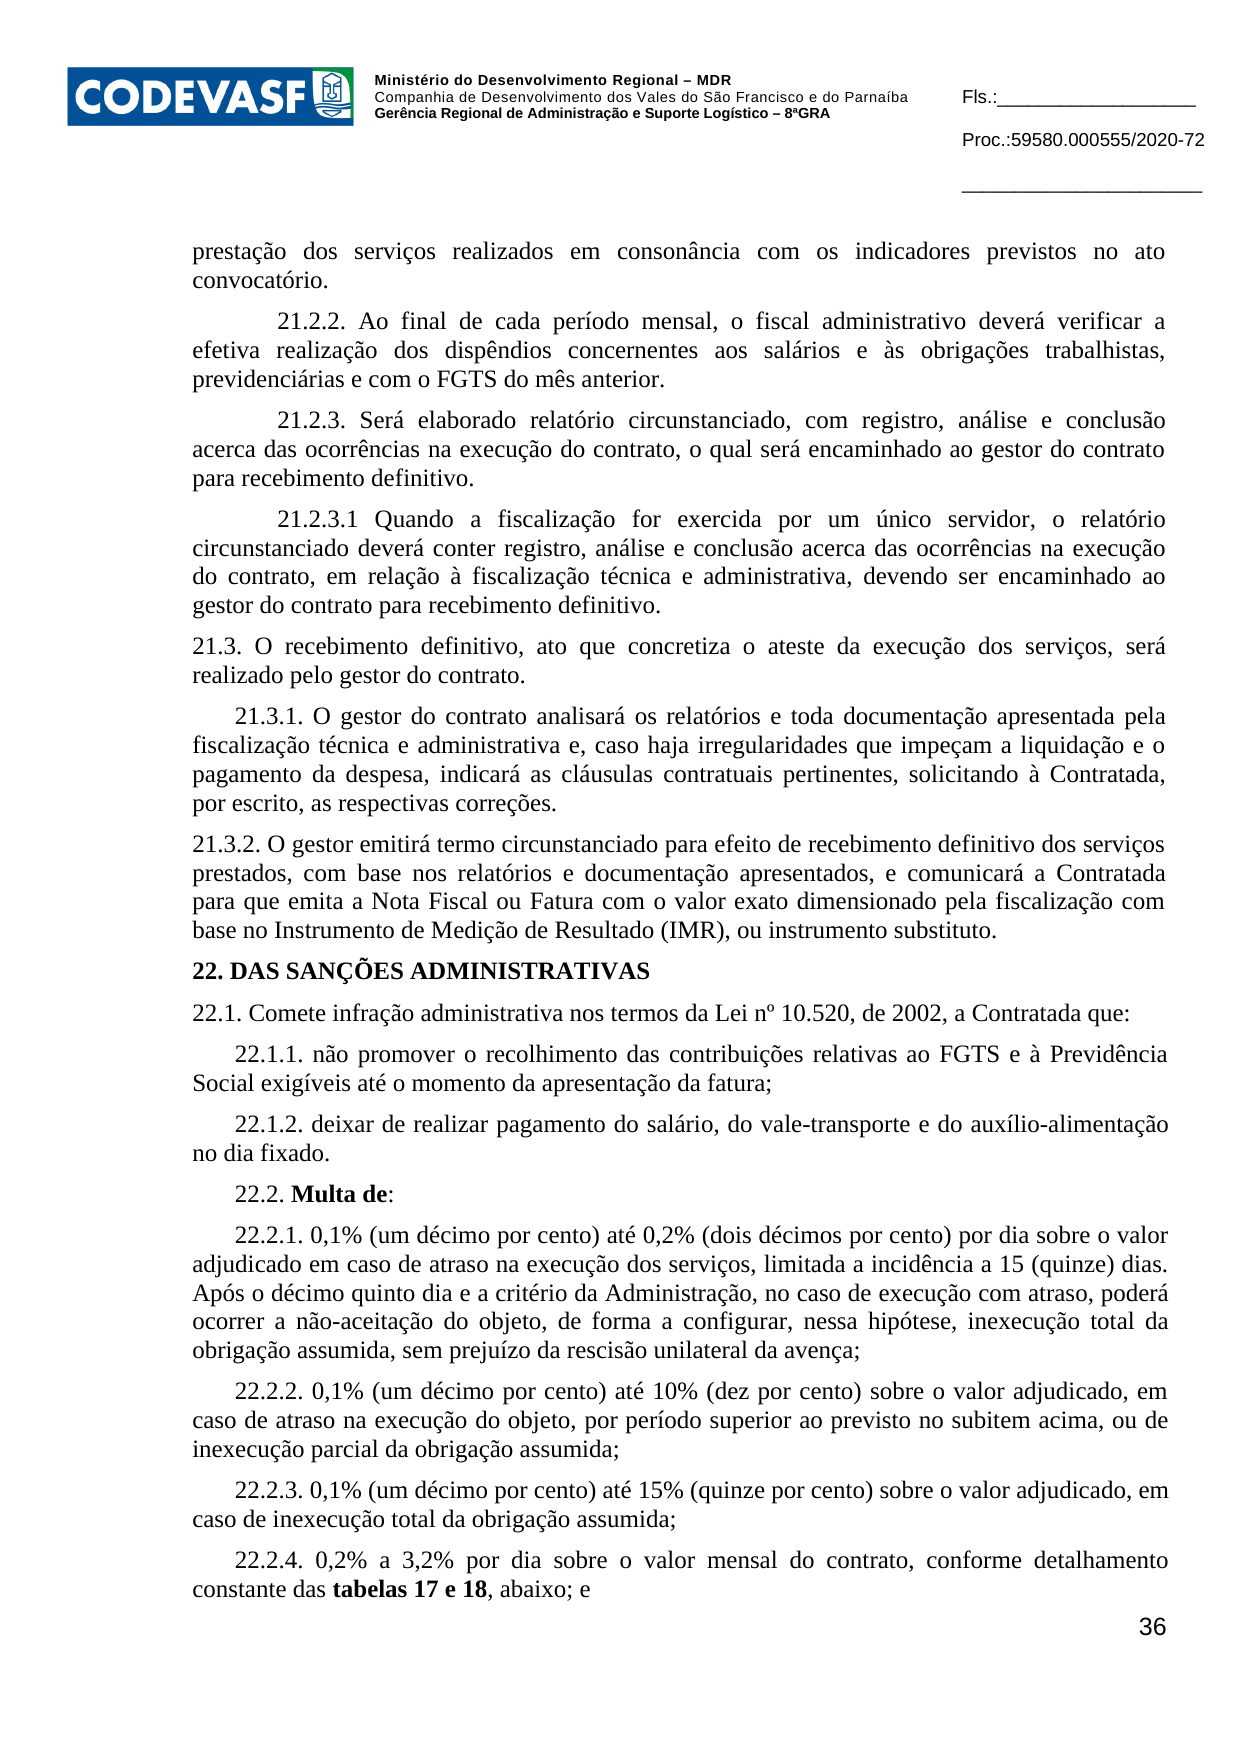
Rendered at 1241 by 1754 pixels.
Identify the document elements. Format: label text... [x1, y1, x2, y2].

text 22.1.2. deixar de realizar pagamento do salário, do vale-transporte e do auxílio-alimentação no dia fixado. [192, 1109, 1169, 1166]
text 21.2.2. Ao final de cada período mensal, o fiscal administrativo deverá verificar a efetiva realização dos dispêndios concernentes aos salários e às obrigações trabalhistas, previdenciárias e com o FGTS do mês anterior. [192, 306, 1166, 393]
text 22.1. Comete infração administrativa nos termos da Lei nº 10.520, de 2002, a Contratada que: [192, 998, 1166, 1026]
list 22.2. Multa de: [192, 1179, 1169, 1208]
picture [67, 67, 354, 126]
list 22.2.1. 0,1% (um décimo por cento) até 0,2% (dois décimos por cento) por dia sobre o valor adjudicado em caso de atraso na execução dos serviços, limitada a incidência a 15 (quinze) dias. Após o décimo quinto dia e a critério da Administração, no caso de execução com atraso, poderá ocorrer a não-aceitação do objeto, de forma a configurar, nessa hipótese, inexecução total da obrigação assumida, sem prejuízo da rescisão unilateral da avença; [192, 1220, 1169, 1364]
text 21.3.2. O gestor emitirá termo circunstanciado para efeito de recebimento definitivo dos serviços prestados, com base nos relatórios e documentação apresentados, e comunicará a Contratada para que emita a Nota Fiscal ou Fatura com o valor exato dimensionado pela fiscalização com base no Instrumento de Medição de Resultado (IMR), ou instrumento substituto. [192, 829, 1166, 944]
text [192, 236, 1166, 294]
text 21.2.3.1 Quando a fiscalização for exercida por um único servidor, o relatório circunstanciado deverá conter registro, análise e conclusão acerca das ocorrências na execução do contrato, em relação à fiscalização técnica e administrativa, devendo ser encaminhado ao gestor do contrato para recebimento definitivo. [192, 504, 1166, 619]
list 22.2.4. 0,2% a 3,2% por dia sobre o valor mensal do contrato, conforme detalhamento constante das tabelas 17 e 18, abaixo; e [192, 1545, 1169, 1603]
text 21.2.3. Será elaborado relatório circunstanciado, com registro, análise e conclusão acerca das ocorrências na execução do contrato, o qual será encaminhado ao gestor do contrato para recebimento definitivo. [192, 405, 1166, 491]
list 22.2.2. 0,1% (um décimo por cento) até 10% (dez por cento) sobre o valor adjudicado, em caso de atraso na execução do objeto, por período superior ao previsto no subitem acima, ou de inexecução parcial da obrigação assumida; [192, 1376, 1169, 1463]
text 22.1.1. não promover o recolhimento das contribuições relativas ao FGTS e à Previdência Social exigíveis até o momento da apresentação da fatura; [192, 1039, 1169, 1096]
text 21.3. O recebimento definitivo, ato que concretiza o ateste da execução dos serviços, será realizado pelo gestor do contrato. [192, 631, 1166, 689]
text 22. DAS SANÇÕES ADMINISTRATIVAS [192, 956, 1166, 985]
text 21.3.1. O gestor do contrato analisará os relatórios e toda documentação apresentada pela fiscalização técnica e administrativa e, caso haja irregularidades que impeçam a liquidação e o pagamento da despesa, indicará as cláusulas contratuais pertinentes, solicitando à Contratada, por escrito, as respectivas correções. [192, 701, 1166, 816]
list 22.2.3. 0,1% (um décimo por cento) até 15% (quinze por cento) sobre o valor adjudicado, em caso de inexecução total da obrigação assumida; [192, 1475, 1169, 1533]
